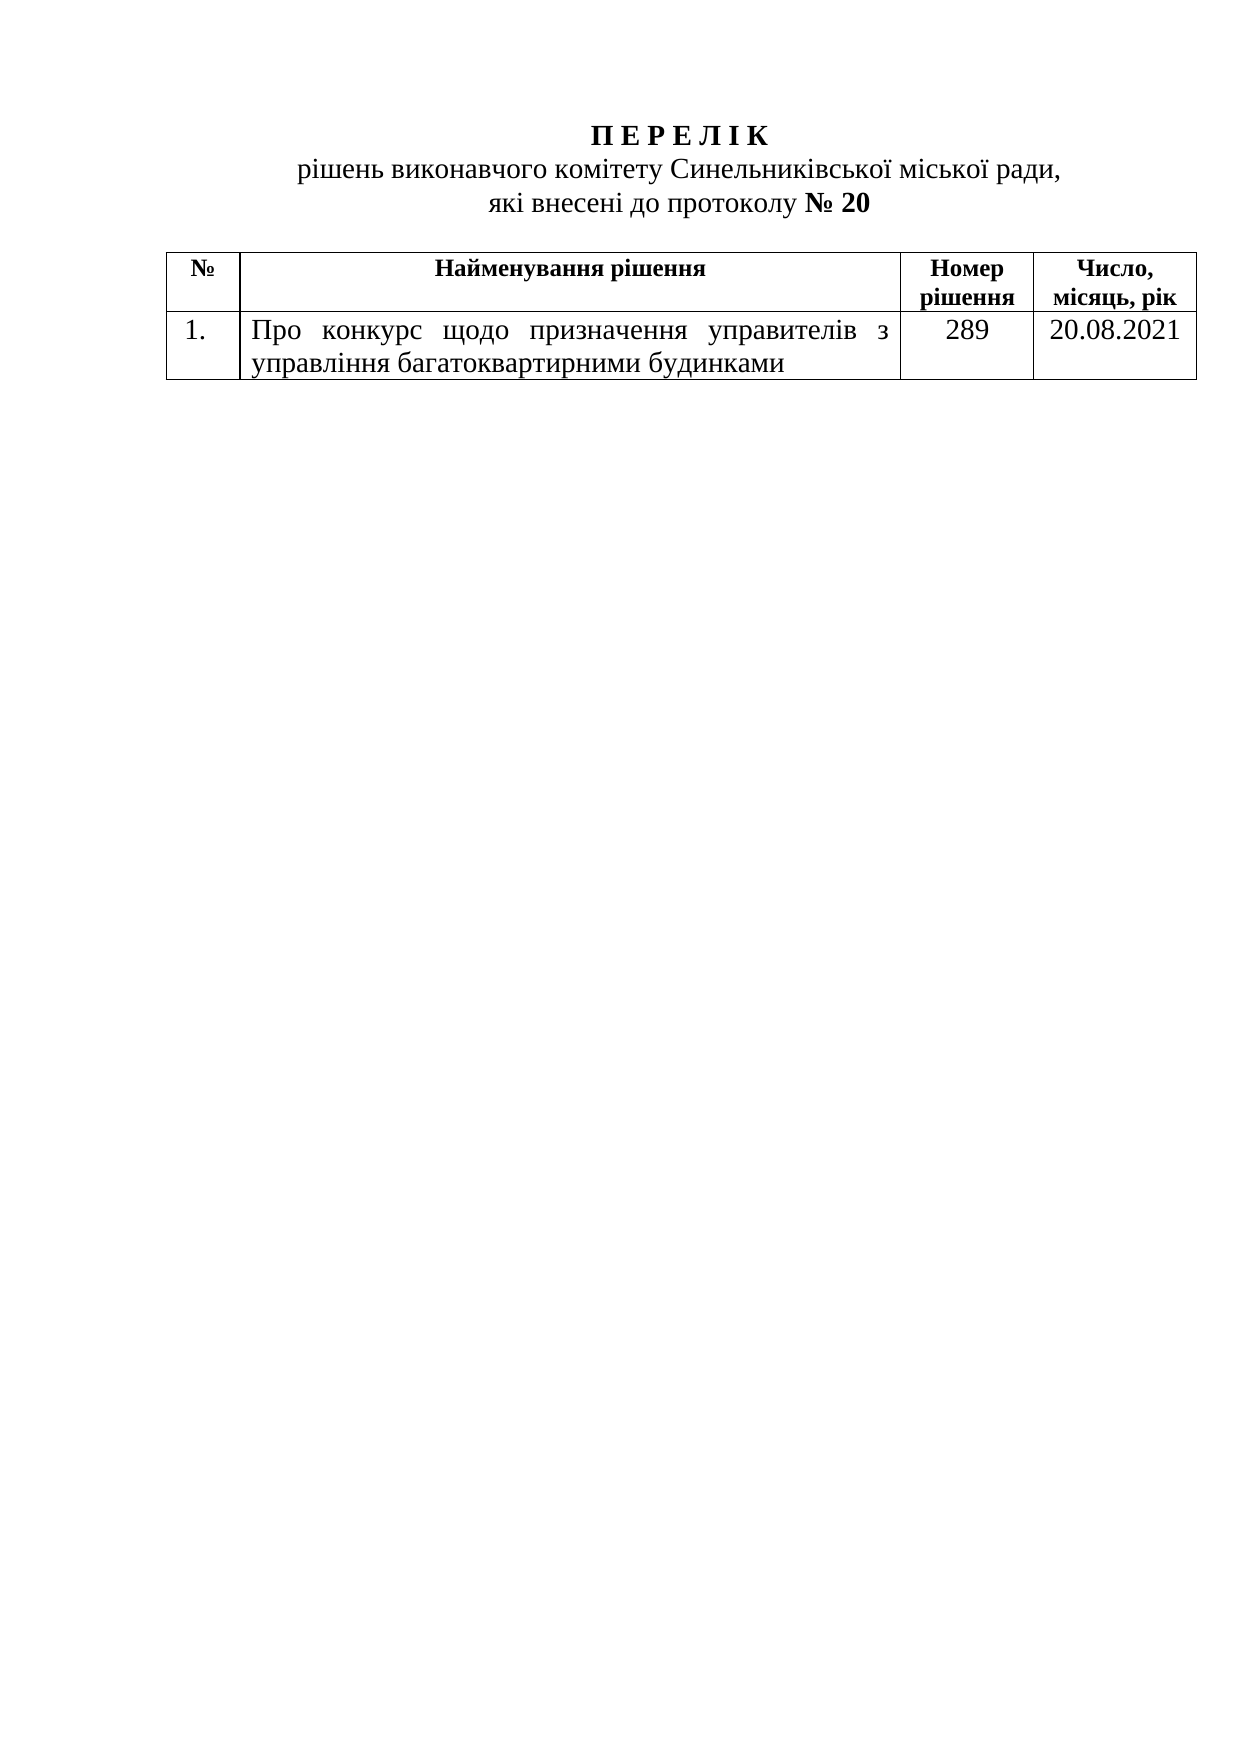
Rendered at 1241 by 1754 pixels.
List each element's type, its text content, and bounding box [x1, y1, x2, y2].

table_cell 20.08.2021 [1034, 312, 1196, 379]
table_header № [167, 253, 239, 311]
table_cell [167, 312, 239, 379]
table_cell 289 [901, 312, 1033, 379]
table_header Число, місяць, рік [1034, 253, 1196, 311]
table_header Найменування рішення [241, 253, 900, 311]
text які внесені до протоколу № 20 [177, 185, 1181, 219]
text П Е Р Е Л І К [177, 118, 1181, 152]
text рішень виконавчого комітету Синельниківської міської ради, [177, 152, 1181, 185]
table_header Номер рішення [901, 253, 1033, 311]
table_cell Про конкурс щодо призначення управителів з управління багатоквартирними будинками [241, 312, 900, 379]
